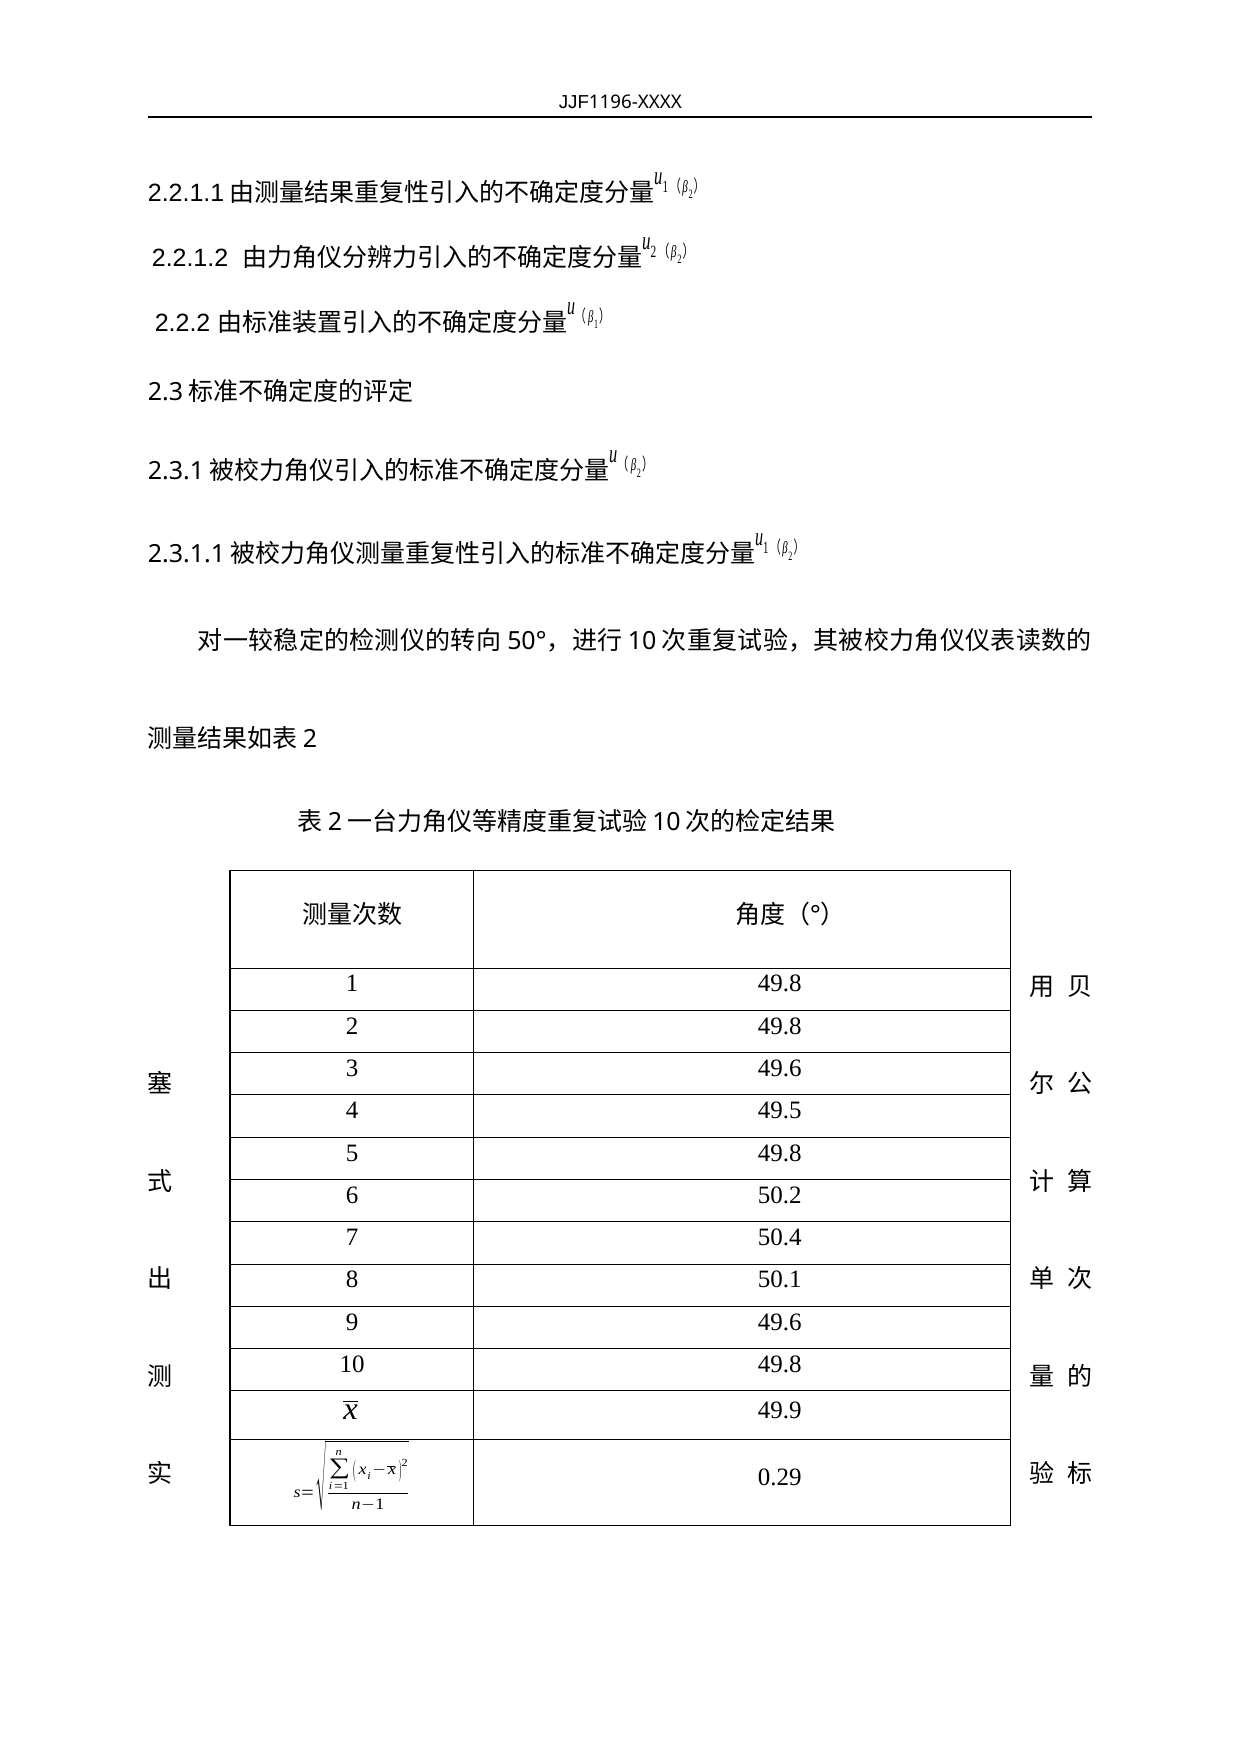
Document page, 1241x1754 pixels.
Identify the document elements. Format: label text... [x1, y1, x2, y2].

table_cell 49.8 [474, 969, 1010, 1010]
table_cell 10 [231, 1349, 473, 1390]
table_cell 6 [231, 1180, 473, 1221]
table_cell 49.8 [474, 1349, 1010, 1390]
table_cell 3 [231, 1053, 473, 1094]
table_cell 49.5 [474, 1095, 1010, 1137]
table_cell 49.8 [474, 1011, 1010, 1052]
table_cell 0.29 [474, 1440, 1010, 1525]
table_cell [231, 1440, 473, 1525]
table_cell 49.8 [474, 1138, 1010, 1179]
list 2.2.2 由标准装置引入的不确定度分量 [154, 292, 1092, 339]
text 2.3.1被校力角仪引入的标准不确定度分量 [148, 440, 1092, 505]
list 2.2.1.2 由力角仪分辨力引入的不确定度分量 [152, 227, 1092, 274]
table_cell 50.2 [474, 1180, 1010, 1221]
text 2.3.1.1被校力角仪测量重复性引入的标准不确定度分量 [148, 523, 1092, 588]
table_cell 5 [231, 1138, 473, 1179]
table_cell 49.6 [474, 1307, 1010, 1348]
table_cell 1 [231, 969, 473, 1010]
table_cell [231, 1391, 473, 1439]
text 对一较稳定的检测仪的转向50°，进行10次重复试验，其被校力角仪仪表读数的测量结果如表2 [148, 606, 1092, 769]
table_cell 9 [231, 1307, 473, 1348]
list 2.2.1.1由测量结果重复性引入的不确定度分量 [148, 162, 1092, 209]
text 用贝塞尔公式计算出单次测量的实验标准差： [1011, 952, 1092, 1504]
text 用贝塞尔公式计算出单次测量的实验标准差： [148, 952, 229, 1504]
table_cell 4 [231, 1095, 473, 1137]
table_cell 50.4 [474, 1222, 1010, 1263]
table_header 测量次数 [231, 871, 473, 967]
table_cell 2 [231, 1011, 473, 1052]
text 表2一台力角仪等精度重复试验10次的检定结果 [148, 787, 1092, 852]
table_cell 8 [231, 1265, 473, 1306]
table_cell 49.6 [474, 1053, 1010, 1094]
table_header 角度（°） [474, 871, 1010, 967]
table_cell 7 [231, 1222, 473, 1263]
table_cell 50.1 [474, 1265, 1010, 1306]
table_cell 49.9 [474, 1391, 1010, 1439]
text 2.3标准不确定度的评定 [148, 357, 1092, 422]
